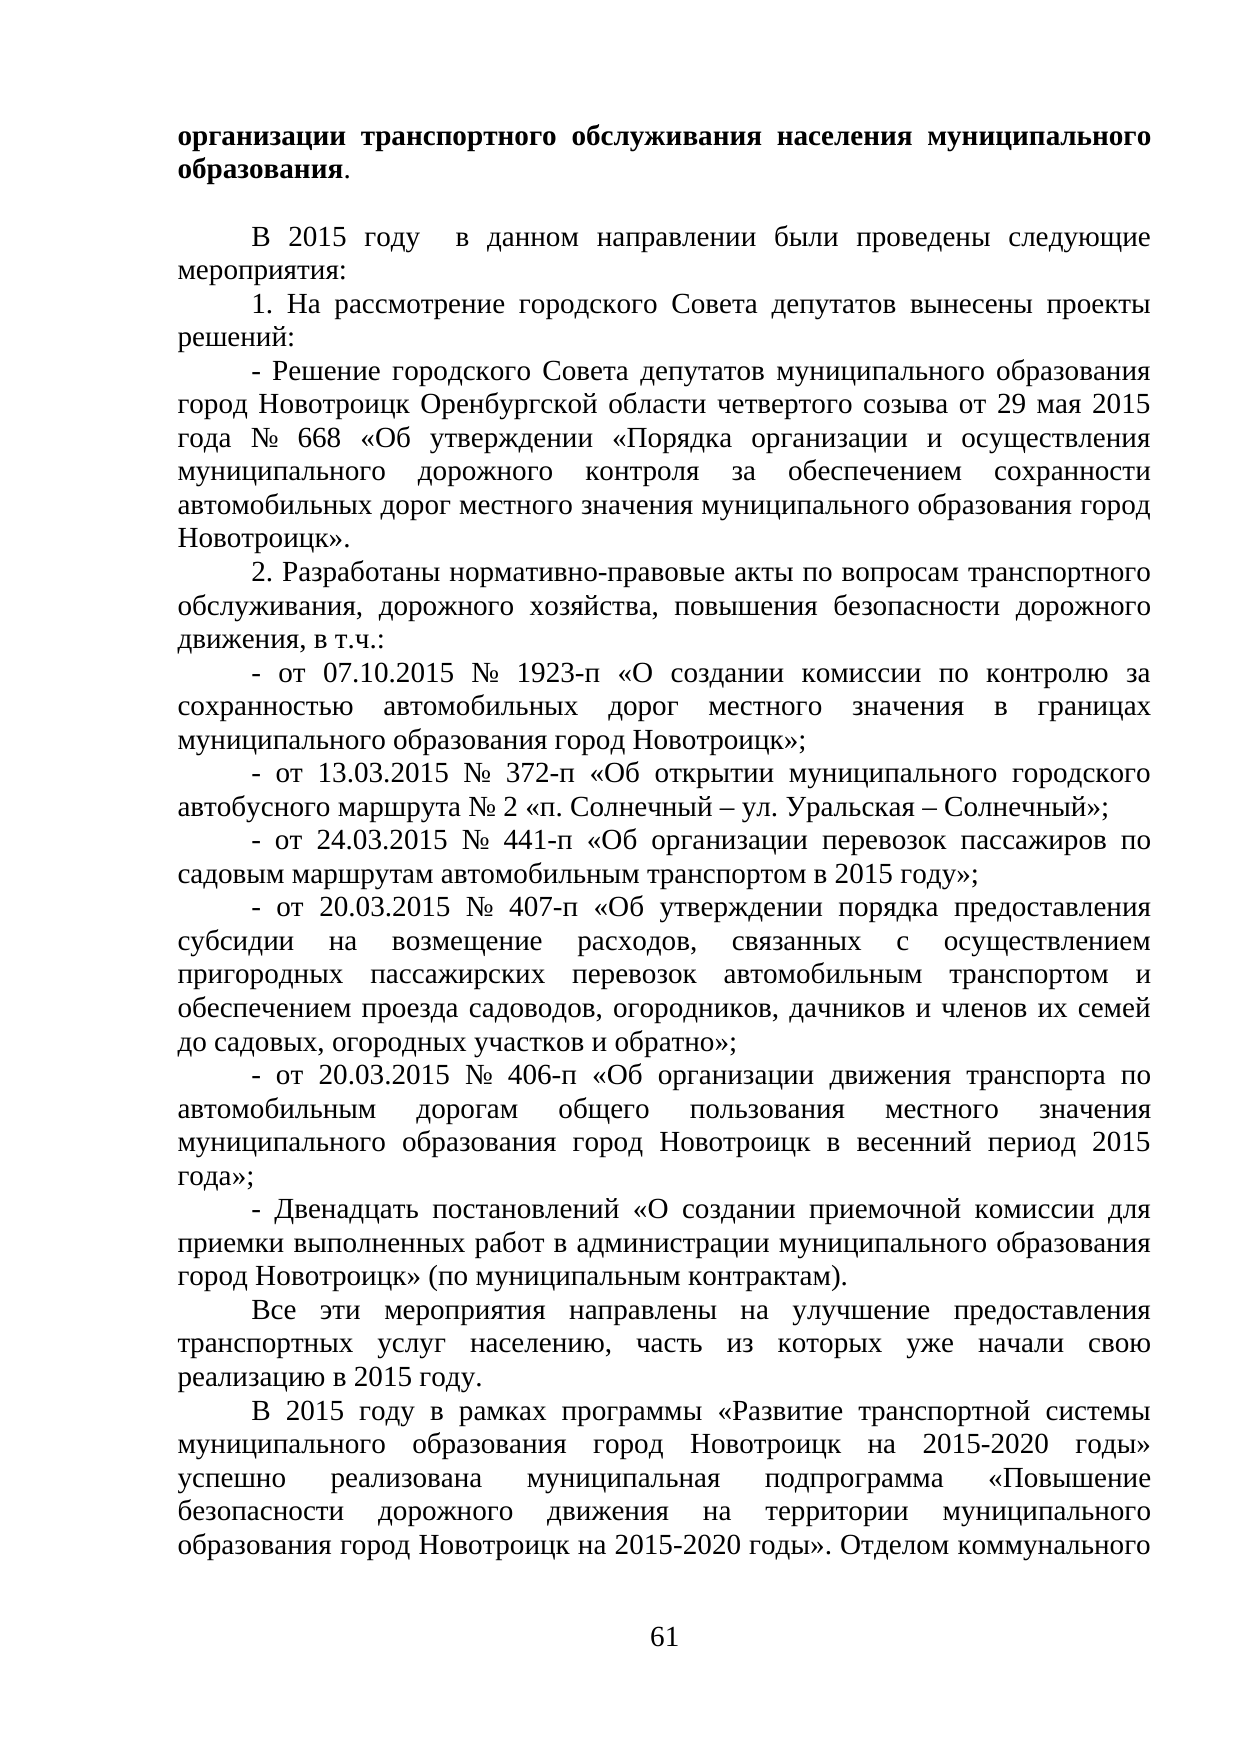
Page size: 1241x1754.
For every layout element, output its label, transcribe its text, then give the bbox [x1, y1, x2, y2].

text - от 13.03.2015 № 372-п «Об открытии муниципального городского автобусного маршрута № 2 «п. Солнечный – ул. Уральская – Солнечный»; [177, 755, 1152, 822]
text - от 24.03.2015 № 441-п «Об организации перевозок пассажиров по садовым маршрутам автомобильным транспортом в 2015 году»; [177, 822, 1152, 889]
text - Двенадцать постановлений «О создании приемочной комиссии для приемки выполненных работ в администрации муниципального образования город Новотроицк» (по муниципальным контрактам). [177, 1191, 1152, 1292]
text Все эти мероприятия направлены на улучшение предоставления транспортных услуг населению, часть из которых уже начали свою реализацию в 2015 году. [177, 1292, 1152, 1393]
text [177, 118, 1152, 185]
text - от 07.10.2015 № 1923-п «О создании комиссии по контролю за сохранностью автомобильных дорог местного значения в границах муниципального образования город Новотроицк»; [177, 655, 1152, 755]
text - от 20.03.2015 № 407-п «Об утверждении порядка предоставления субсидии на возмещение расходов, связанных с осуществлением пригородных пассажирских перевозок автомобильным транспортом и обеспечением проезда садоводов, огородников, дачников и членов их семей до садовых, огородных участков и обратно»; [177, 889, 1152, 1057]
text 1. На рассмотрение городского Совета депутатов вынесены проекты решений: [177, 286, 1152, 353]
text - от 20.03.2015 № 406-п «Об организации движения транспорта по автомобильным дорогам общего пользования местного значения муниципального образования город Новотроицк в весенний период 2015 года»; [177, 1057, 1152, 1191]
text - Решение городского Совета депутатов муниципального образования город Новотроицк Оренбургской области четвертого созыва от 29 мая 2015 года № 668 «Об утверждении «Порядка организации и осуществления муниципального дорожного контроля за обеспечением сохранности автомобильных дорог местного значения муниципального образования город Новотроицк». [177, 353, 1152, 554]
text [177, 1393, 1152, 1560]
text В 2015 году в данном направлении были проведены следующие мероприятия: [177, 219, 1152, 286]
text 2. Разработаны нормативно-правовые акты по вопросам транспортного обслуживания, дорожного хозяйства, повышения безопасности дорожного движения, в т.ч.: [177, 554, 1152, 655]
